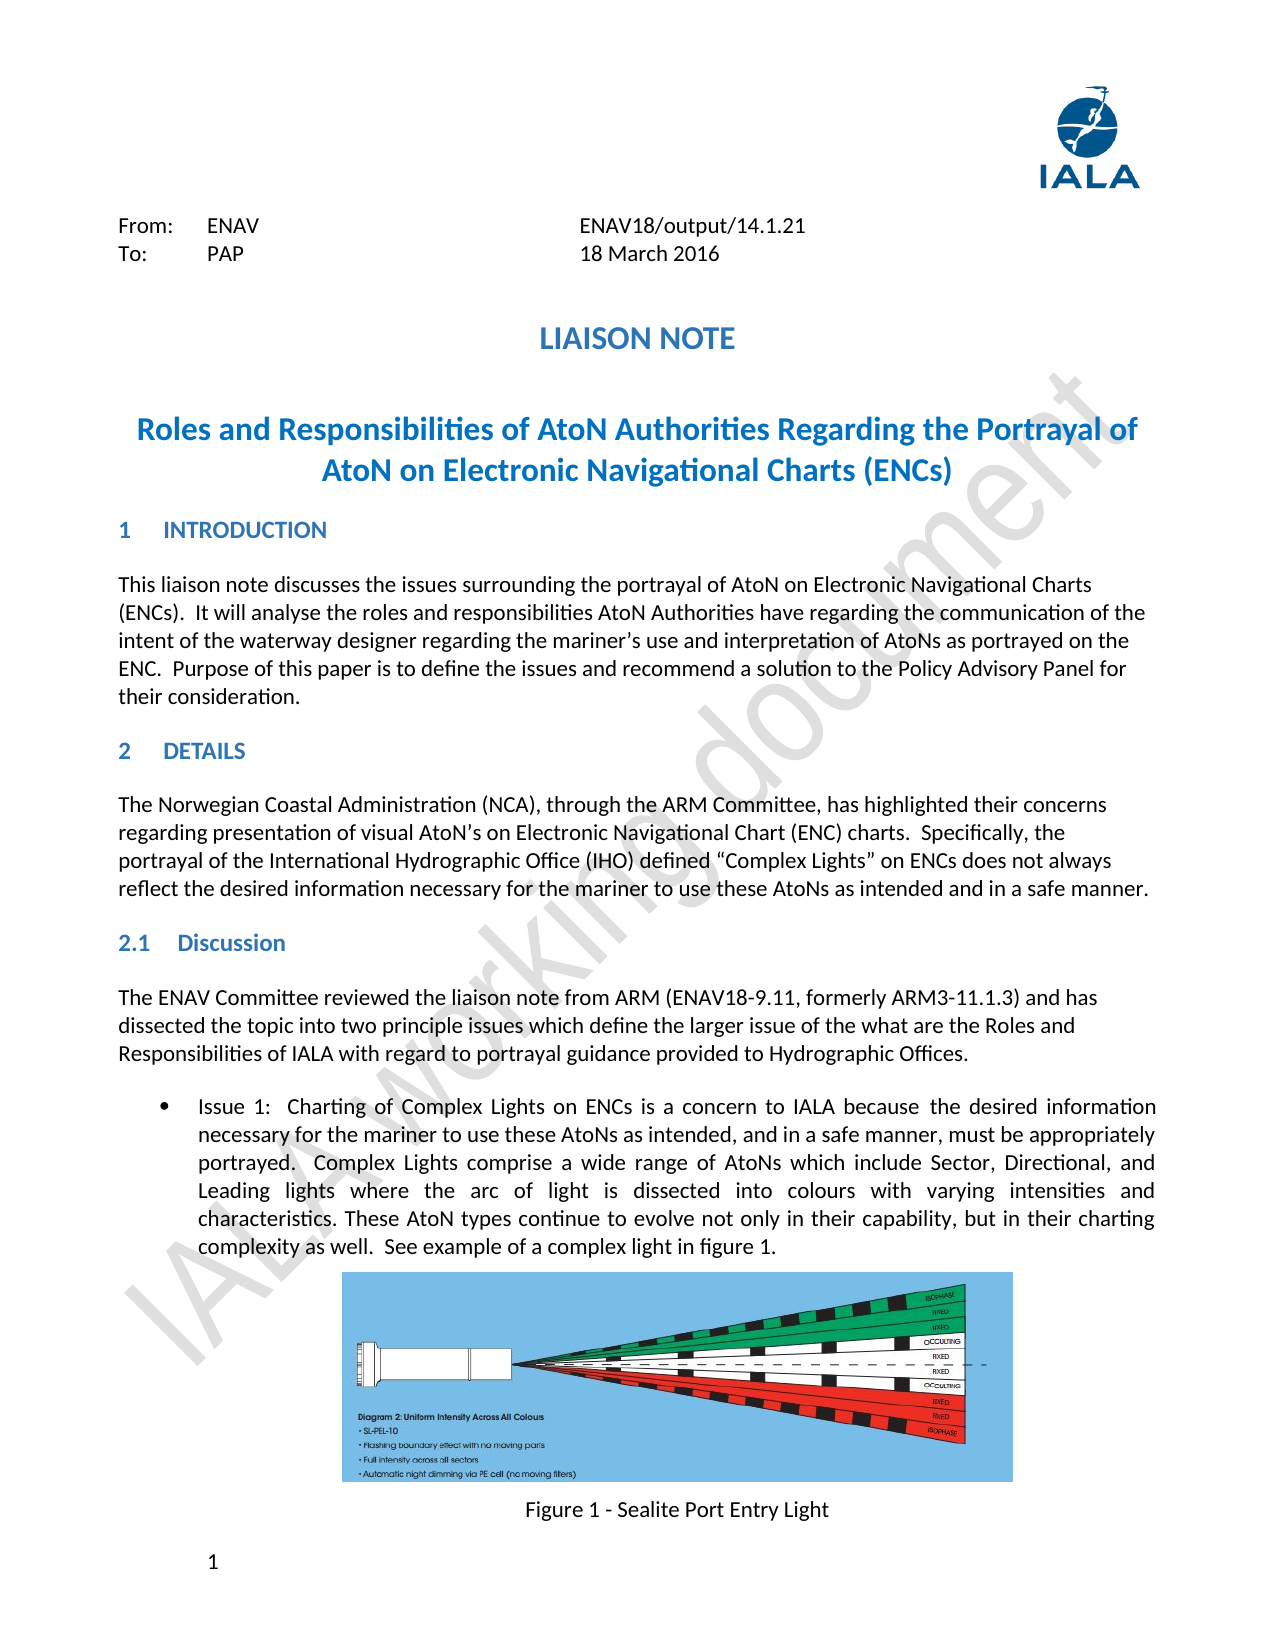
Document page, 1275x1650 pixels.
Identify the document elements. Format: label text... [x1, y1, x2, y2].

subtitle DETAILS [118, 735, 1157, 765]
text This liaison note discusses the issues surrounding the portrayal of AtoN on Electronic Navigational Charts (ENCs). It will analyse the roles and responsibilities AtoN Authorities have regarding the communication of the intent of the waterway designer regarding the mariner’s use and interpretation of AtoNs as portrayed on the ENC. Purpose of this paper is to define the issues and recommend a solution to the Policy Advisory Panel for their consideration. [118, 570, 1157, 710]
picture [1017, 74, 1157, 211]
picture [342, 1272, 1013, 1482]
table_cell To: PAP [107, 239, 568, 267]
table_header From: ENAV [107, 211, 568, 239]
table_cell 18 March 2016 [568, 239, 1137, 267]
text The Norwegian Coastal Administration (NCA), through the ARM Committee, has highlighted their concerns regarding presentation of visual AtoN’s on Electronic Navigational Chart (ENC) charts. Specifically, the portrayal of the International Hydrographic Office (IHO) defined “Complex Lights” on ENCs does not always reflect the desired information necessary for the mariner to use these AtoNs as intended and in a safe manner. [118, 790, 1157, 902]
subtitle INTRODUCTION [118, 514, 1157, 545]
text Figure 1 - Sealite Port Entry Light [198, 1495, 1157, 1523]
title Roles and Responsibilities of AtoN Authorities Regarding the Portrayal of AtoN on Electronic Navigational Charts (ENCs) [118, 408, 1157, 489]
subtitle Discussion [118, 927, 1157, 958]
table_header ENAV18/output/14.1.21 [568, 211, 1137, 239]
list Issue 1: Charting of Complex Lights on ENCs is a concern to IALA because the desired information necessary for the mariner to use these AtoNs as intended, and in a safe manner, must be appropriately portrayed. Complex Lights comprise a wide range of AtoNs which include Sector, Directional, and Leading lights where the arc of light is dissected into colours with varying intensities and characteristics. These AtoN types continue to evolve not only in their capability, but in their charting complexity as well. See example of a complex light in figure 1. [160, 1092, 1157, 1260]
title LIAISON NOTE [118, 317, 1157, 358]
text The ENAV Committee reviewed the liaison note from ARM (ENAV18-9.11, formerly ARM3-11.1.3) and has dissected the topic into two principle issues which define the larger issue of the what are the Roles and Responsibilities of IALA with regard to portrayal guidance provided to Hydrographic Offices. [118, 983, 1157, 1067]
